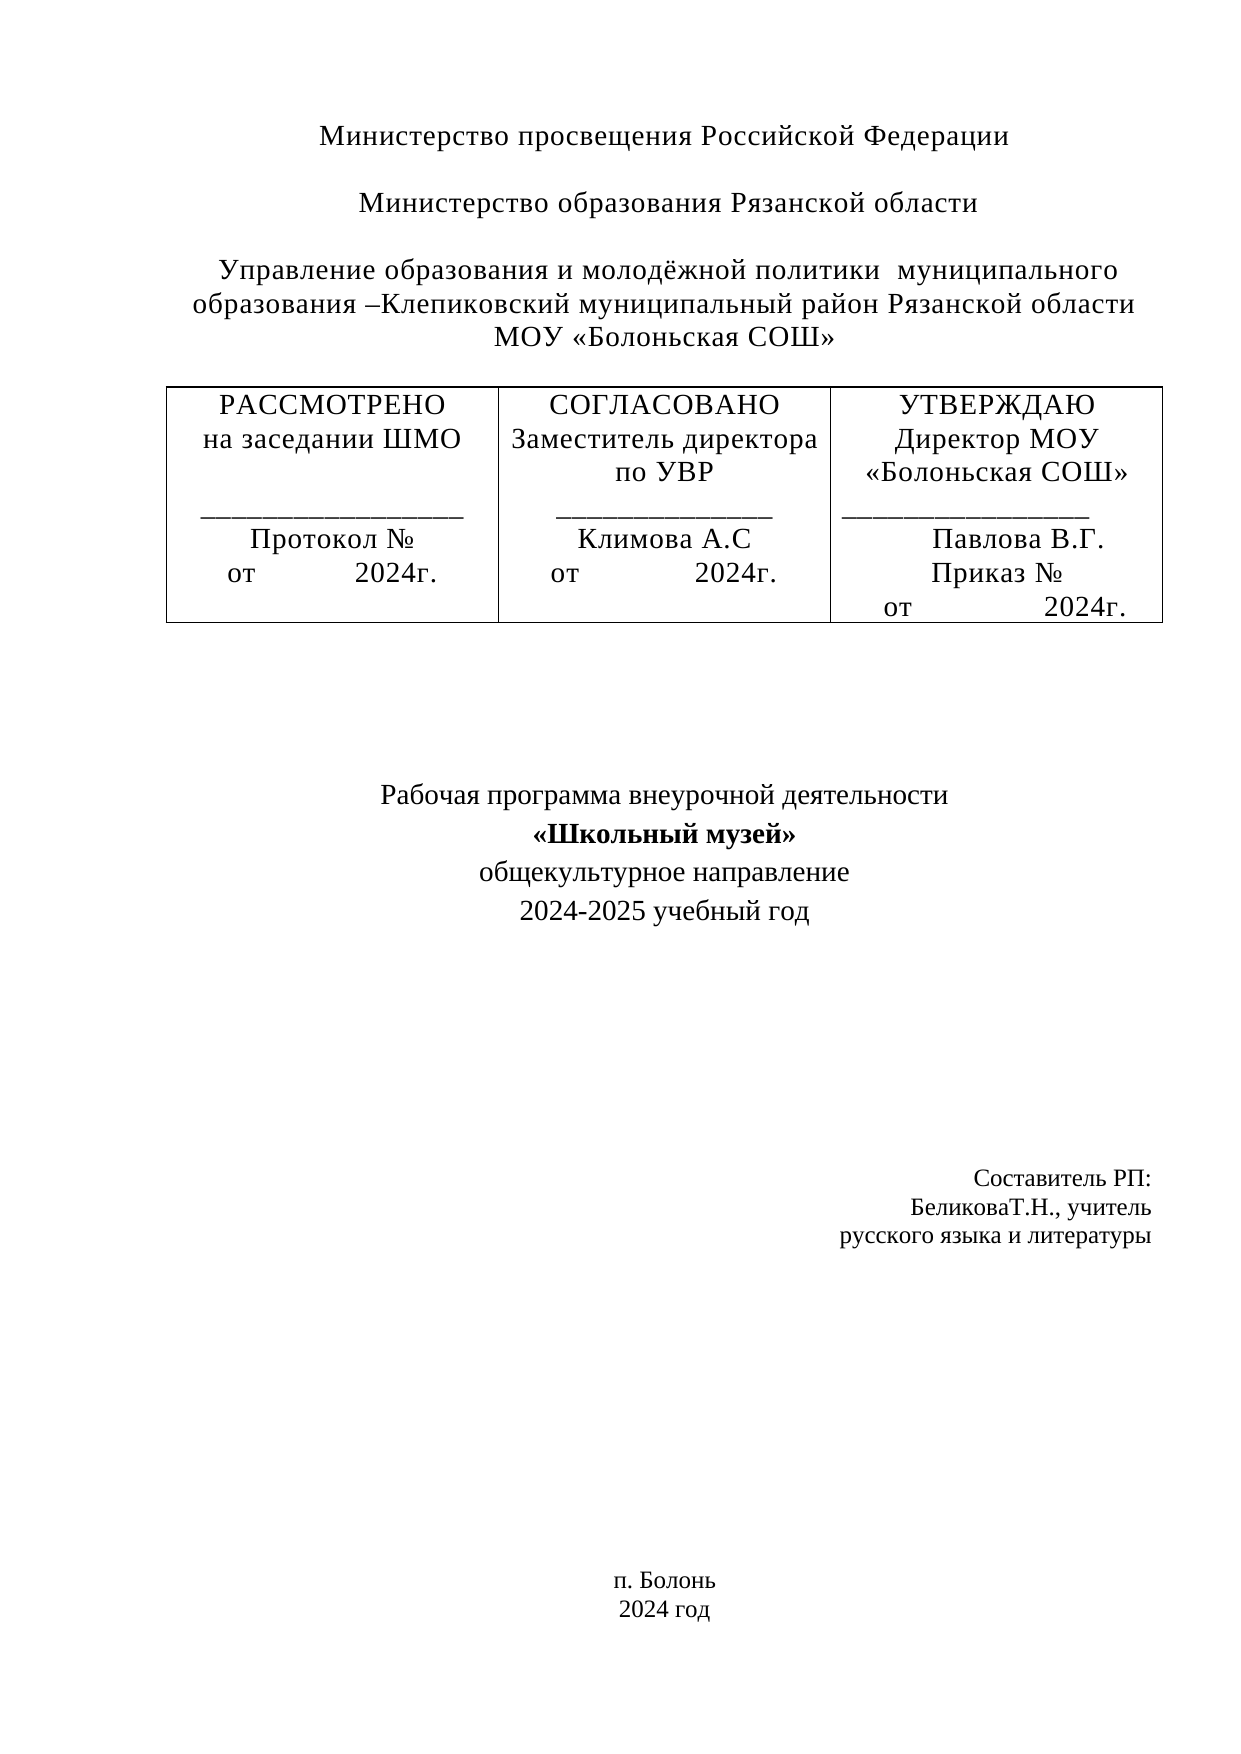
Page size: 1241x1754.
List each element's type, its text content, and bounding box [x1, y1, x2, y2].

text «Школьный музей» [177, 816, 1152, 849]
text общекультурное направление [177, 854, 1152, 888]
table_header СОГЛАСОВАНО Заместитель директора по УВР ______________ Климова А.С от 2024г. [499, 388, 830, 622]
text Составитель РП: [177, 1163, 1152, 1192]
text МОУ «Болоньская СОШ» [177, 319, 1152, 353]
text Министерство просвещения Российской Федерации [177, 118, 1152, 152]
text Рабочая программа внеурочной деятельности [177, 777, 1152, 811]
text п. Болонь [177, 1565, 1152, 1594]
text русского языка и литературы [177, 1220, 1152, 1249]
text Управление образования и молодёжной политики муниципального образования –Клепиковский муниципальный район Рязанской области [177, 252, 1152, 319]
text БеликоваТ.Н., учитель [177, 1192, 1152, 1220]
text Министерство образования Рязанской области [177, 185, 1152, 219]
text 2024 год [177, 1594, 1152, 1623]
table_header РАССМОТРЕНО на заседании ШМО _________________ Протокол № от 2024г. [167, 388, 498, 622]
text 2024-2025 учебный год [177, 893, 1152, 927]
table_header УТВЕРЖДАЮ Директор МОУ «Болоньская СОШ» ________________ Павлова В.Г. Приказ № от 2024г. [831, 388, 1162, 622]
